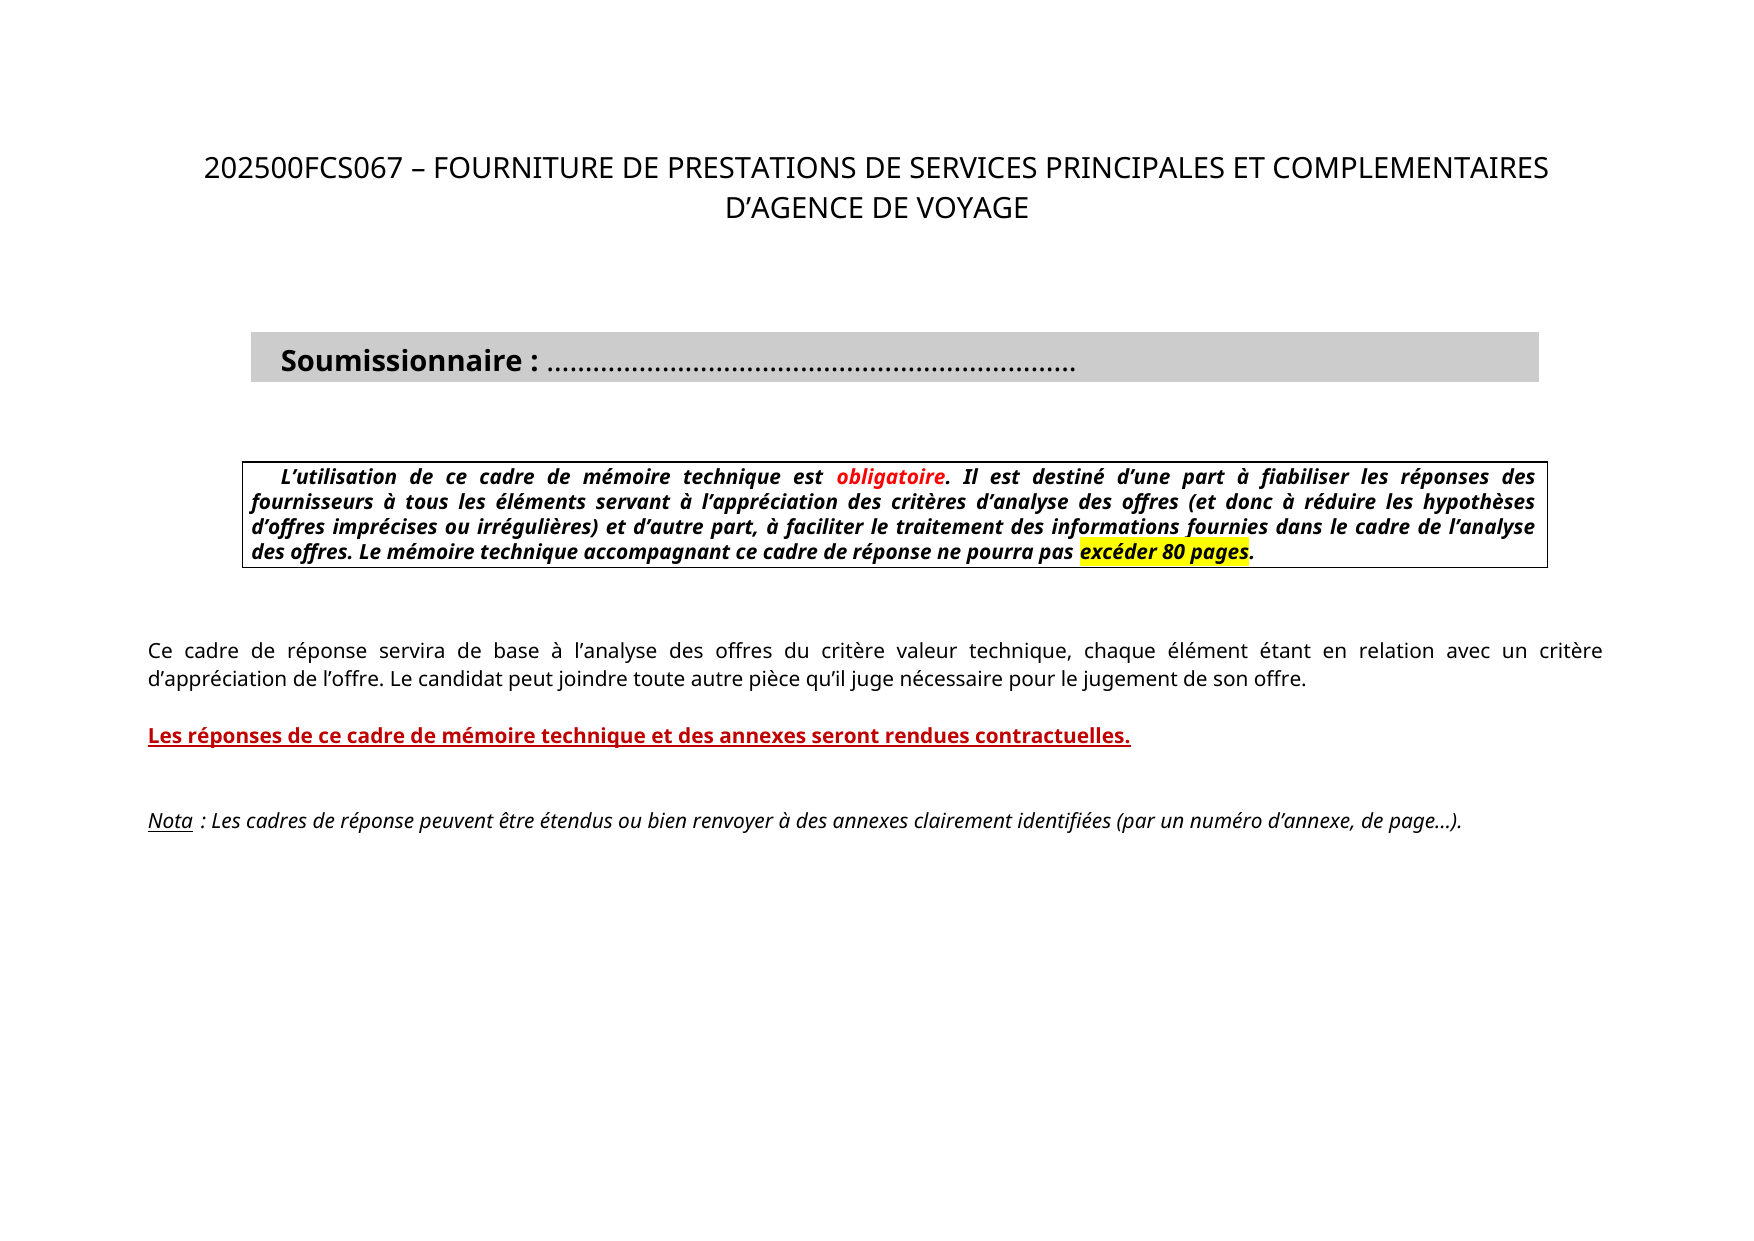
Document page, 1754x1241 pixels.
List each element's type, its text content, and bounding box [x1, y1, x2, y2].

text Nota : Les cadres de réponse peuvent être étendus ou bien renvoyer à des annexes clairement identifiées (par un numéro d’annexe, de page…). [148, 806, 1606, 835]
text Ce cadre de réponse servira de base à l’analyse des offres du critère valeur technique, chaque élément étant en relation avec un critère d’appréciation de l’offre. Le candidat peut joindre toute autre pièce qu’il juge nécessaire pour le jugement de son offre. [148, 636, 1606, 693]
text Les réponses de ce cadre de mémoire technique et des annexes seront rendues contractuelles. [148, 721, 1606, 749]
subtitle Soumissionnaire : …………………………………………………………… [251, 332, 1539, 382]
text 202500FCS067 – FOURNITURE DE PRESTATIONS DE SERVICES PRINCIPALES ET COMPLEMENTAIRES D’AGENCE DE VOYAGE [148, 148, 1606, 227]
text L’utilisation de ce cadre de mémoire technique est obligatoire. Il est destiné d’une part à fiabiliser les réponses des fournisseurs à tous les éléments servant à l’appréciation des critères d’analyse des offres (et donc à réduire les hypothèses d’offres imprécises ou irrégulières) et d’autre part, à faciliter le traitement des informations fournies dans le cadre de l’analyse des offres. Le mémoire technique accompagnant ce cadre de réponse ne pourra pas excéder 80 pages. [243, 463, 1547, 567]
